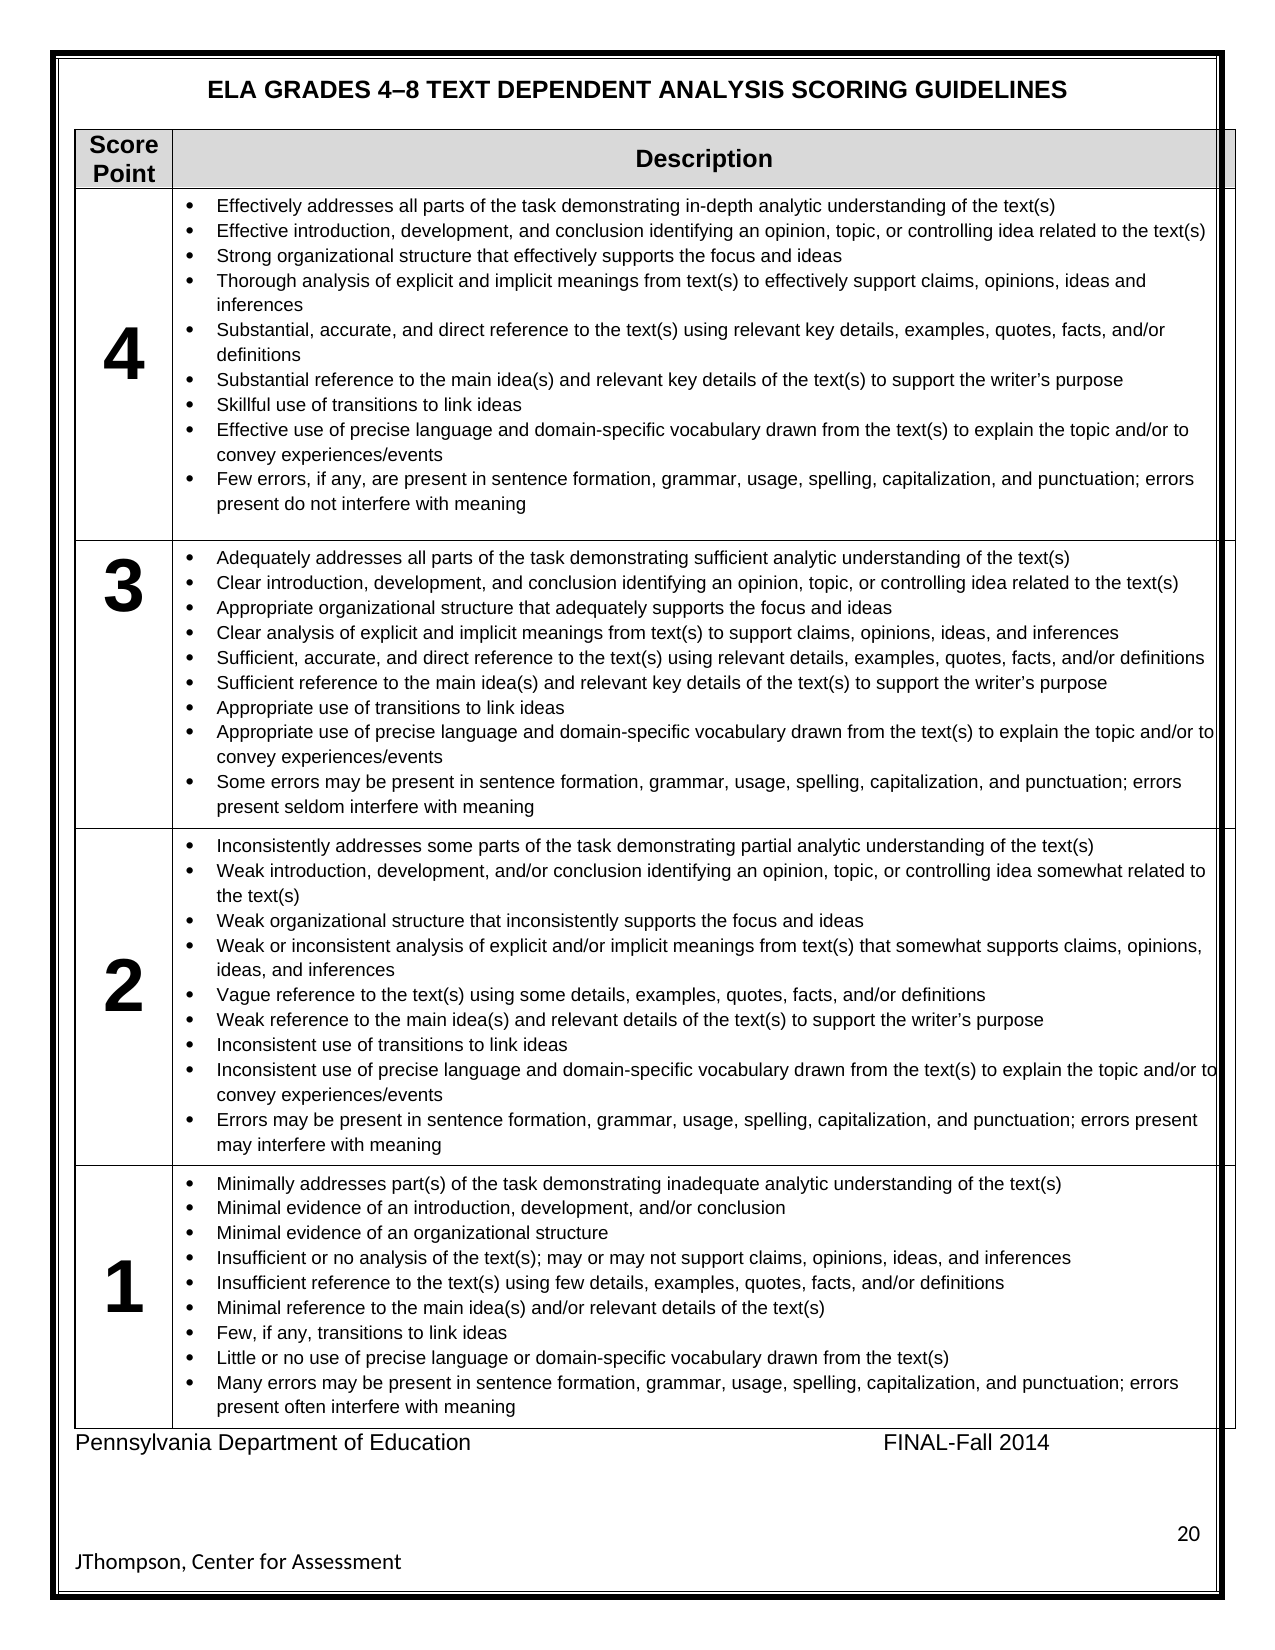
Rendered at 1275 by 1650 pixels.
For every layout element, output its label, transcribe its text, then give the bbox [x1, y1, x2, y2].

table_header Description [173, 130, 1216, 187]
table_cell 3 [76, 541, 172, 828]
table_cell Adequately addresses all parts of the task demonstrating sufficient analytic understanding of the text(s) Clear introduction, development, and conclusion identifying an opinion, topic, or controlling idea related to the text(s) Appropriate organizational structure that adequately supports the focus and ideas Clear analysis of explicit and implicit meanings from text(s) to support claims, opinions, ideas, and inferences Sufficient, accurate, and direct reference to the text(s) using relevant details, examples, quotes, facts, and/or definitions Sufficient reference to the main idea(s) and relevant key details of the text(s) to support the writer’s purpose Appropriate use of transitions to link ideas Appropriate use of precise language and domain-specific vocabulary drawn from the text(s) to explain the topic and/or to convey experiences/events Some errors may be present in sentence formation, grammar, usage, spelling, capitalization, and punctuation; errors present seldom interfere with meaning [173, 541, 1216, 828]
text Pennsylvania Department of Education FINAL-Fall 2014 [75, 1429, 1200, 1455]
table_cell Minimally addresses part(s) of the task demonstrating inadequate analytic understanding of the text(s) Minimal evidence of an introduction, development, and/or conclusion Minimal evidence of an organizational structure Insufficient or no analysis of the text(s); may or may not support claims, opinions, ideas, and inferences Insufficient reference to the text(s) using few details, examples, quotes, facts, and/or definitions Minimal reference to the main idea(s) and/or relevant details of the text(s) Few, if any, transitions to link ideas Little or no use of precise language or domain-specific vocabulary drawn from the text(s) Many errors may be present in sentence formation, grammar, usage, spelling, capitalization, and punctuation; errors present often interfere with meaning [173, 1166, 1216, 1428]
text ELA GRADES 4–8 TEXT DEPENDENT ANALYSIS SCORING GUIDELINES [75, 75, 1200, 104]
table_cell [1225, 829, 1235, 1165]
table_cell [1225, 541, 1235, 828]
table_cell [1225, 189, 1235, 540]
table_cell 1 [76, 1166, 172, 1428]
table_cell 2 [76, 829, 172, 1165]
table_header Score Point [76, 130, 172, 187]
table_cell 4 [76, 189, 172, 540]
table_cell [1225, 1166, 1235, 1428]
table_cell Inconsistently addresses some parts of the task demonstrating partial analytic understanding of the text(s) Weak introduction, development, and/or conclusion identifying an opinion, topic, or controlling idea somewhat related to the text(s) Weak organizational structure that inconsistently supports the focus and ideas Weak or inconsistent analysis of explicit and/or implicit meanings from text(s) that somewhat supports claims, opinions, ideas, and inferences Vague reference to the text(s) using some details, examples, quotes, facts, and/or definitions Weak reference to the main idea(s) and relevant details of the text(s) to support the writer’s purpose Inconsistent use of transitions to link ideas Inconsistent use of precise language and domain-specific vocabulary drawn from the text(s) to explain the topic and/or to convey experiences/events Errors may be present in sentence formation, grammar, usage, spelling, capitalization, and punctuation; errors present may interfere with meaning [173, 829, 1216, 1165]
table_cell Effectively addresses all parts of the task demonstrating in-depth analytic understanding of the text(s) Effective introduction, development, and conclusion identifying an opinion, topic, or controlling idea related to the text(s) Strong organizational structure that effectively supports the focus and ideas Thorough analysis of explicit and implicit meanings from text(s) to effectively support claims, opinions, ideas and inferences Substantial, accurate, and direct reference to the text(s) using relevant key details, examples, quotes, facts, and/or definitions Substantial reference to the main idea(s) and relevant key details of the text(s) to support the writer’s purpose Skillful use of transitions to link ideas Effective use of precise language and domain-specific vocabulary drawn from the text(s) to explain the topic and/or to convey experiences/events Few errors, if any, are present in sentence formation, grammar, usage, spelling, capitalization, and punctuation; errors present do not interfere with meaning [173, 189, 1216, 540]
